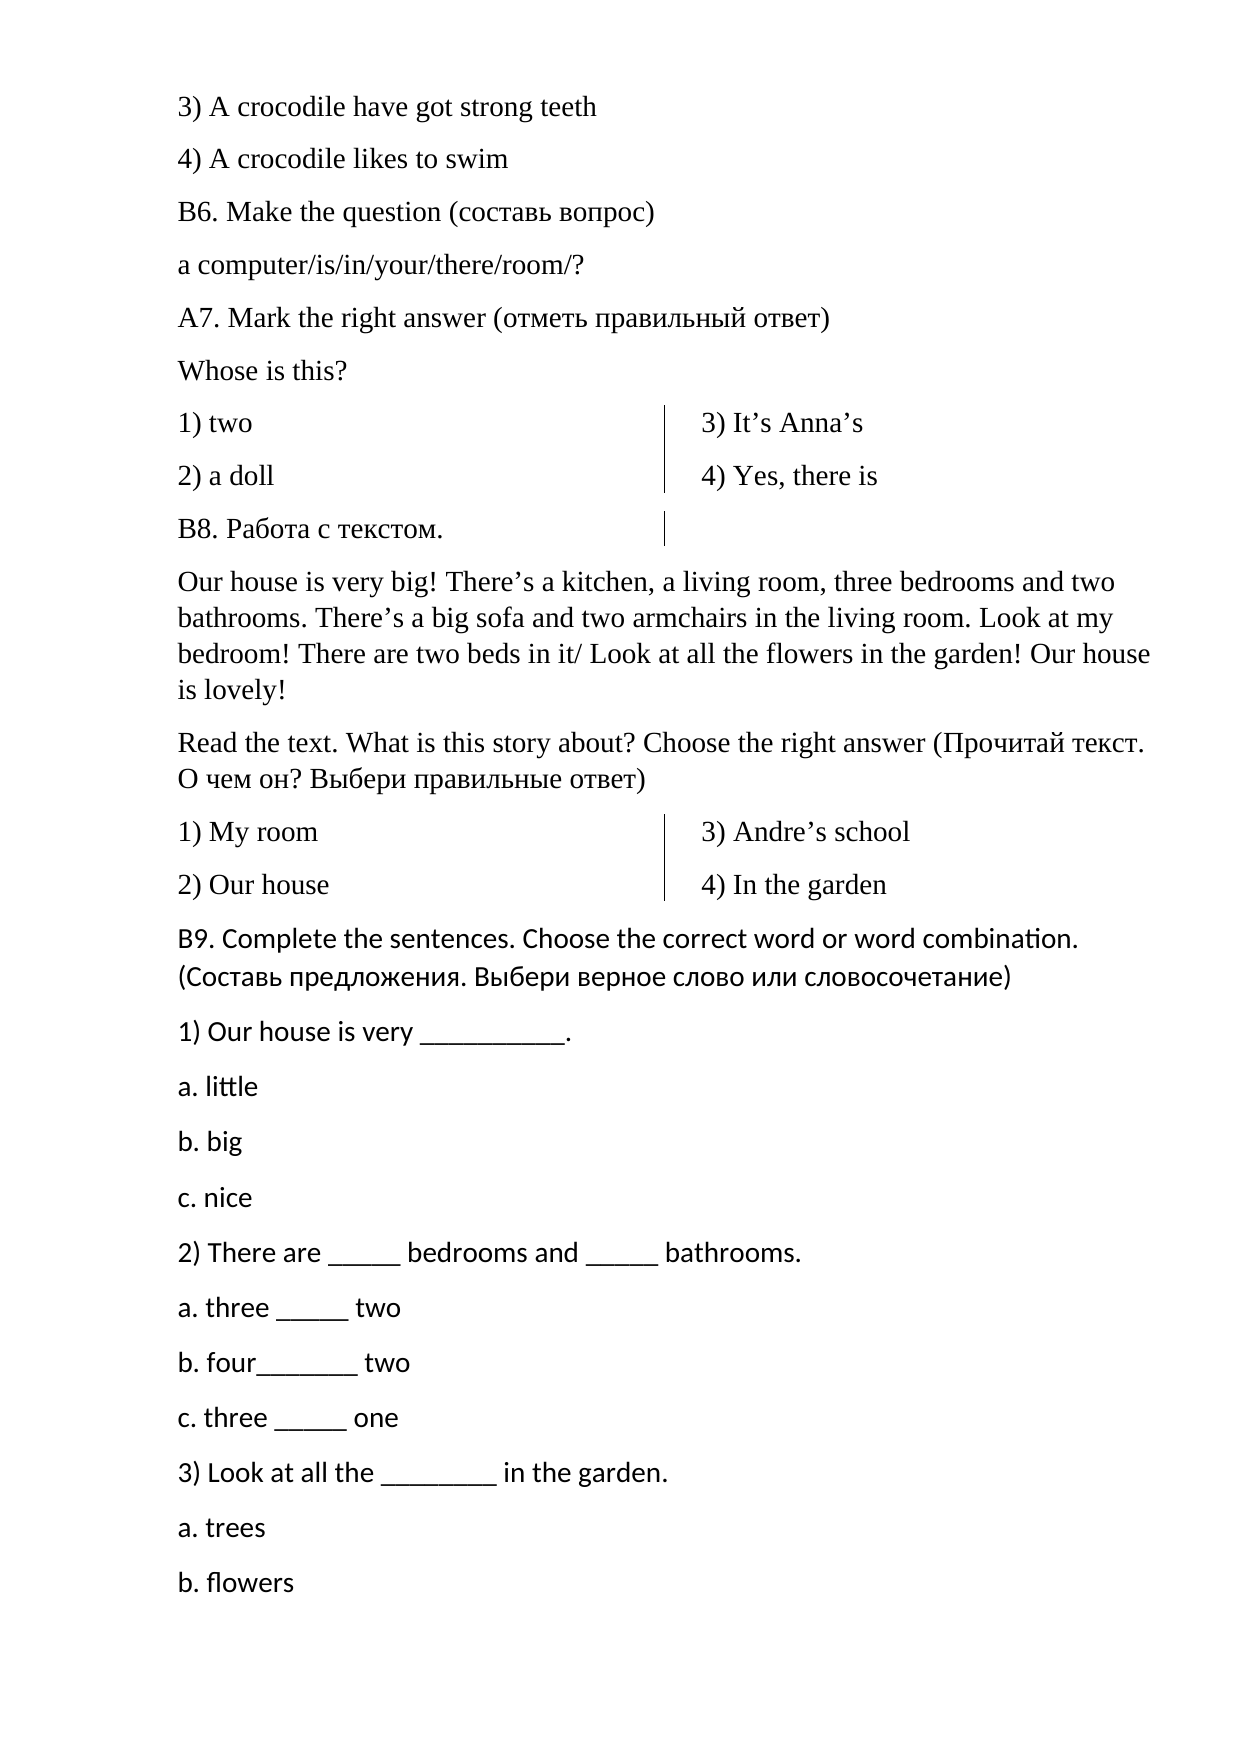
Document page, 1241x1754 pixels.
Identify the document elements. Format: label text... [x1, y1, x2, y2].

text b. flowers [177, 1564, 1152, 1600]
text 3) Andre’s school [701, 814, 1152, 848]
text 3) It’s Anna’s [701, 406, 1152, 439]
text 1) My room [177, 814, 627, 848]
text 2) There are _____ bedrooms and _____ bathrooms. [177, 1234, 1152, 1269]
text b. big [177, 1123, 1152, 1159]
text b. four_______ two [177, 1344, 1152, 1379]
text B8. Работа с текстом. [177, 511, 627, 545]
text 4) In the garden [701, 867, 1152, 901]
text a. trees [177, 1509, 1152, 1545]
text 2) a doll [177, 458, 627, 492]
text 1) Our house is very __________. [177, 1013, 1152, 1049]
text A7. Mark the right answer (отметь правильный ответ) [177, 300, 1152, 333]
text 4) A crocodile likes to swim [177, 141, 1152, 175]
text c. three _____ one [177, 1399, 1152, 1435]
text 4) Yes, there is [701, 458, 1152, 492]
text B9. Complete the sentences. Choose the correct word or word combination. (Составь предложения. Выбери верное слово или словосочетание) [177, 920, 1152, 994]
text Our house is very big! There’s a kitchen, a living room, three bedrooms and two bathrooms. There’s a big sofa and two armchairs in the living room. Look at my bedroom! There are two beds in it/ Look at all the flowers in the garden! Our house is lovely! [177, 564, 1152, 706]
text 1) two [177, 406, 627, 439]
text Read the text. What is this story about? Choose the right answer (Прочитай текст. О чем он? Выбери правильные ответ) [177, 725, 1152, 795]
text c. nice [177, 1179, 1152, 1214]
text 3) A crocodile have got strong teeth [177, 89, 1152, 122]
text Whose is this? [177, 353, 1152, 386]
text a. little [177, 1068, 1152, 1104]
text 3) Look at all the ________ in the garden. [177, 1454, 1152, 1490]
text B6. Make the question (составь вопрос) [177, 194, 1152, 228]
text a. three _____ two [177, 1289, 1152, 1324]
text 2) Our house [177, 867, 627, 901]
text a computer/is/in/your/there/room/? [177, 247, 1152, 281]
